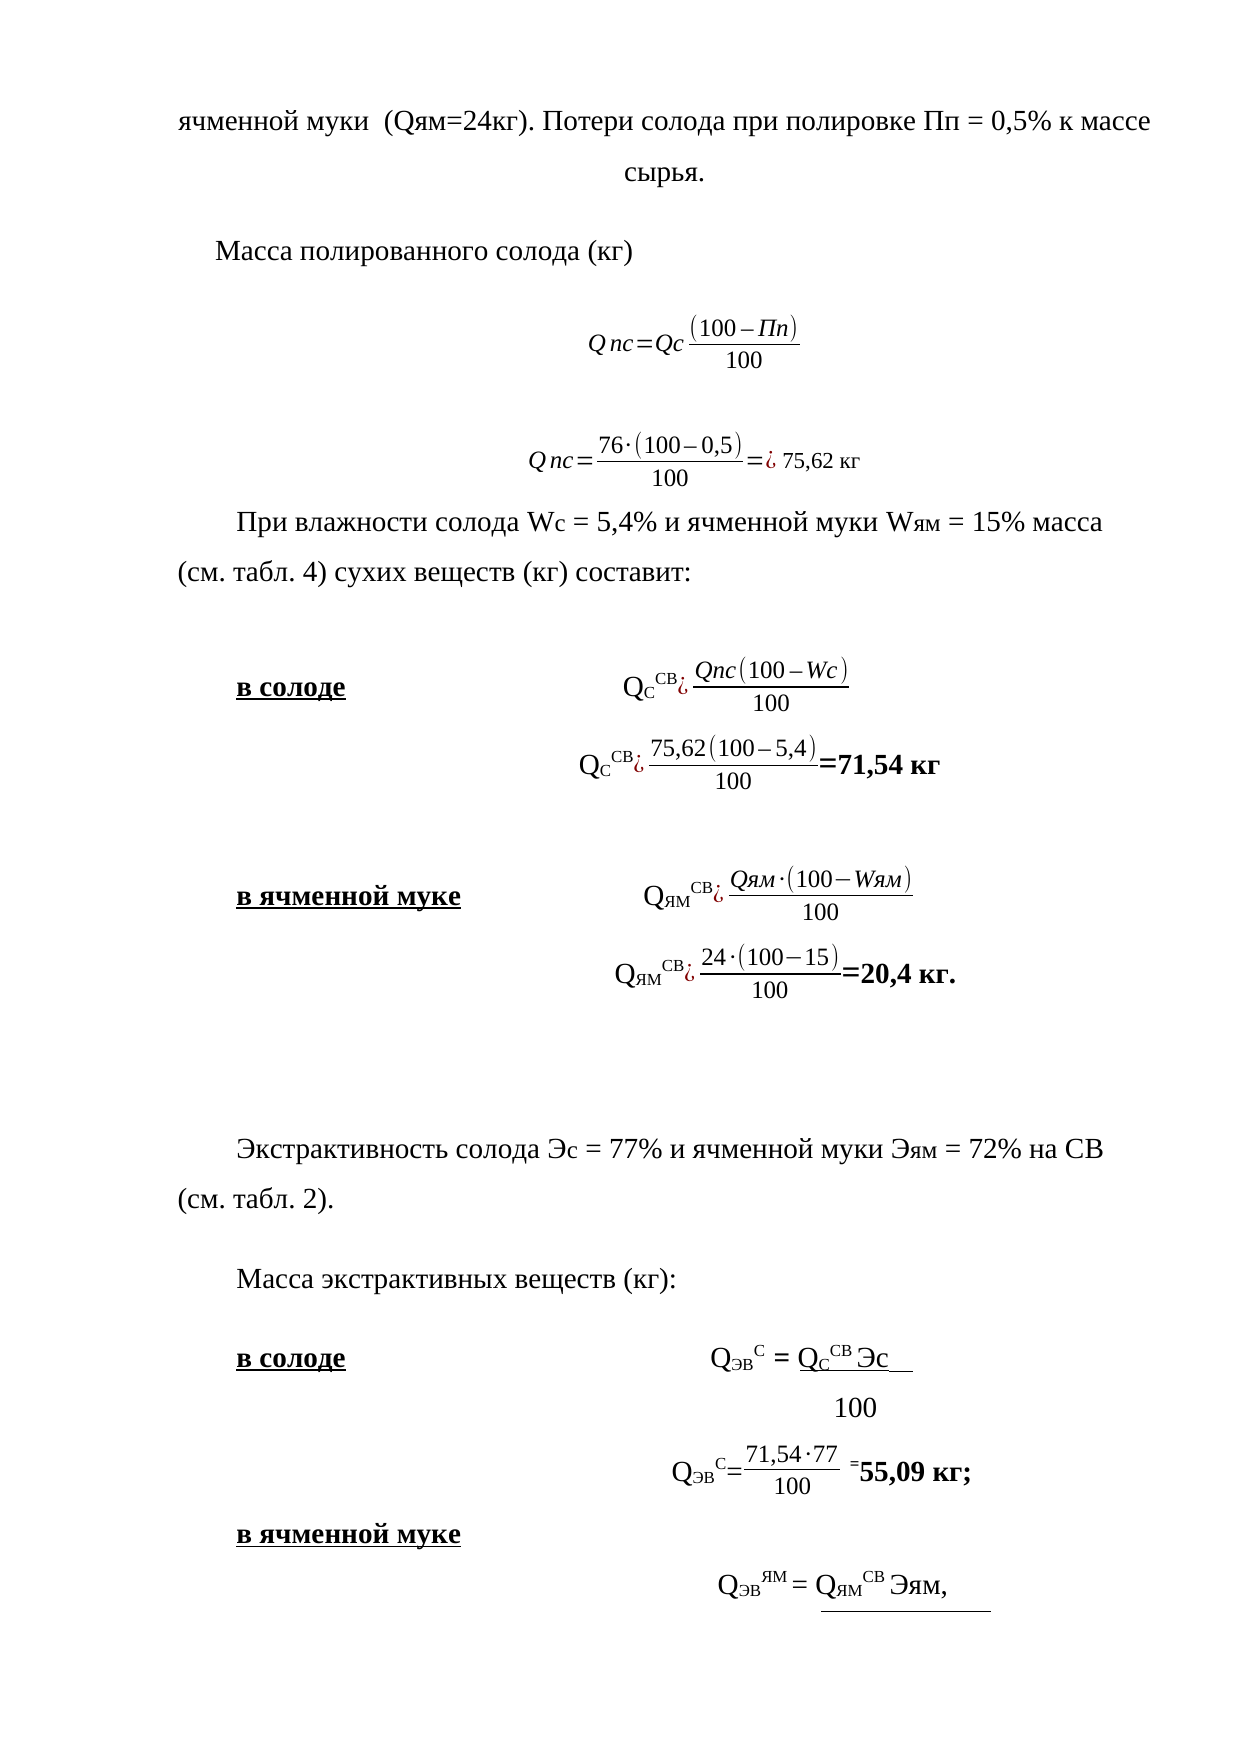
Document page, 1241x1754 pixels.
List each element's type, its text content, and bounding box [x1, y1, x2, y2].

text QЯМСВ=20,4 кг. [177, 942, 1152, 1003]
text в солоде QЭВС = QССВ Эс [177, 1340, 1152, 1374]
text QЭВС= =55,09 кг; [236, 1441, 1152, 1500]
text 75,62 кг [177, 430, 1152, 491]
text Масса полированного солода (кг) [215, 233, 1152, 267]
text в ячменной муке QЯМСВ [177, 864, 1152, 925]
text QЭВЯМ = QЯМСВ Эям, [177, 1567, 1152, 1601]
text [177, 103, 1152, 187]
text в солоде QССВ [177, 655, 1152, 716]
text Масса экстрактивных веществ (кг): [177, 1261, 1152, 1294]
text в ячменной муке [236, 1517, 1152, 1550]
text 100 [177, 1391, 1152, 1424]
text QССВ=71,54 кг [177, 733, 1152, 794]
text При влажности солода Wс = 5,4% и ячменной муки Wям = 15% масса (см. табл. 4) сухих веществ (кг) составит: [177, 504, 1152, 588]
text Экстрактивность солода Эс = 77% и ячменной муки Эям = 72% на СВ (см. табл. 2). [177, 1131, 1152, 1215]
